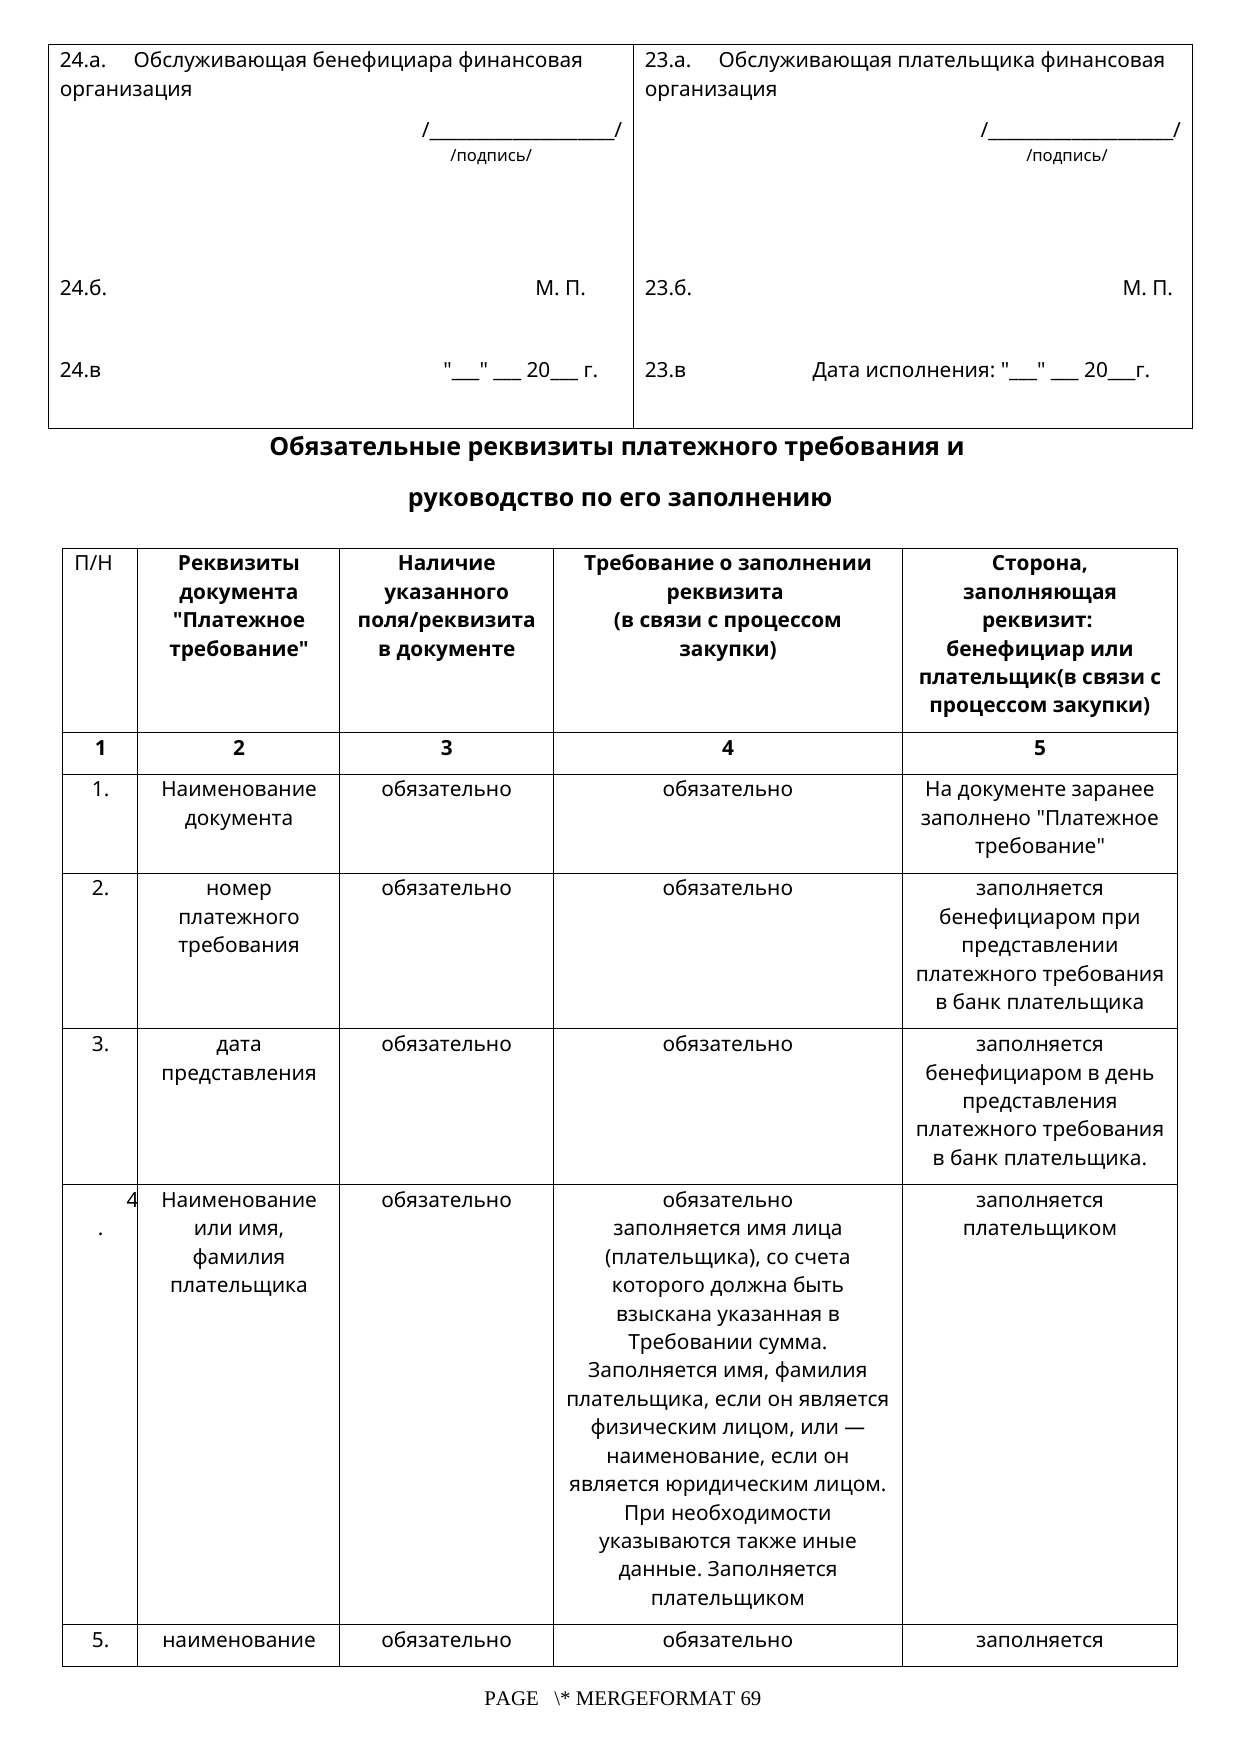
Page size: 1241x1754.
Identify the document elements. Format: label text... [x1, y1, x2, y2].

table_header Требование о заполнении реквизита (в связи с процессом закупки) [554, 549, 902, 732]
table_cell 23.а. Обслуживающая плательщика финансовая организация /____________________/ /подпись/ [634, 45, 1192, 273]
table_cell 4 [554, 733, 902, 773]
table_cell 5. [63, 1625, 137, 1666]
table_cell Наименование или имя, фамилия плательщика [138, 1185, 339, 1624]
table_cell 3 [340, 733, 553, 773]
table_cell обязательно [554, 775, 902, 872]
table_cell заполняется плательщиком [903, 1185, 1177, 1624]
table_header Сторона, заполняющая реквизит: бенефициар или плательщик(в связи с процессом закупки) [903, 549, 1177, 732]
table_cell 3. [63, 1029, 137, 1184]
table_cell обязательно [340, 1185, 553, 1624]
table_cell обязательно [554, 874, 902, 1028]
table_cell 1. [63, 775, 137, 872]
table_cell номер платежного требования [138, 874, 339, 1028]
table_cell обязательно [554, 1625, 902, 1666]
table_header Наличие указанного поля/реквизита в документе [340, 549, 553, 732]
table_cell заполняется бенефициаром при представлении платежного требования в банк плательщика [903, 874, 1177, 1028]
table_cell 24.б. М. П. 24.в "___" ___ 20___ г. [49, 273, 633, 428]
table_cell Наименование документа [138, 775, 339, 872]
table_cell обязательно [340, 874, 553, 1028]
table_cell обязательно [340, 1625, 553, 1666]
table_cell обязательно заполняется имя лица (плательщика), со счета которого должна быть взыскана указанная в Требовании сумма. Заполняется имя, фамилия плательщика, если он является физическим лицом, или — наименование, если он является юридическим лицом. При необходимости указываются также иные данные. Заполняется плательщиком [554, 1185, 902, 1624]
table_cell наименование финансовой организации (филиала), обслуживающей плательщика (банк плательщика) [138, 1625, 339, 1666]
table_cell 1 [63, 733, 137, 773]
table_header П/Н [63, 549, 137, 732]
table_cell На документе заранее заполнено "Платежное требование" [903, 775, 1177, 872]
text Обязательные реквизиты платежного требования и руководство по его заполнению [148, 429, 1092, 514]
table_cell 24.а. Обслуживающая бенефициара финансовая организация /____________________/ /подпись/ [49, 45, 633, 273]
table_cell 2 [138, 733, 339, 773]
table_cell заполняется плательщиком [903, 1625, 1177, 1666]
table_cell 2. [63, 874, 137, 1028]
table_cell заполняется бенефициаром в день представления платежного требования в банк плательщика. [903, 1029, 1177, 1184]
table_cell обязательно [340, 775, 553, 872]
table_cell обязательно [340, 1029, 553, 1184]
table_cell 4. [63, 1185, 137, 1624]
table_header Реквизиты документа "Платежное требование" [138, 549, 339, 732]
table_cell дата представления [138, 1029, 339, 1184]
table_cell 23.б. М. П. 23.в Дата исполнения: "___" ___ 20___г. [634, 273, 1192, 428]
table_cell обязательно [554, 1029, 902, 1184]
table_cell 5 [903, 733, 1177, 773]
